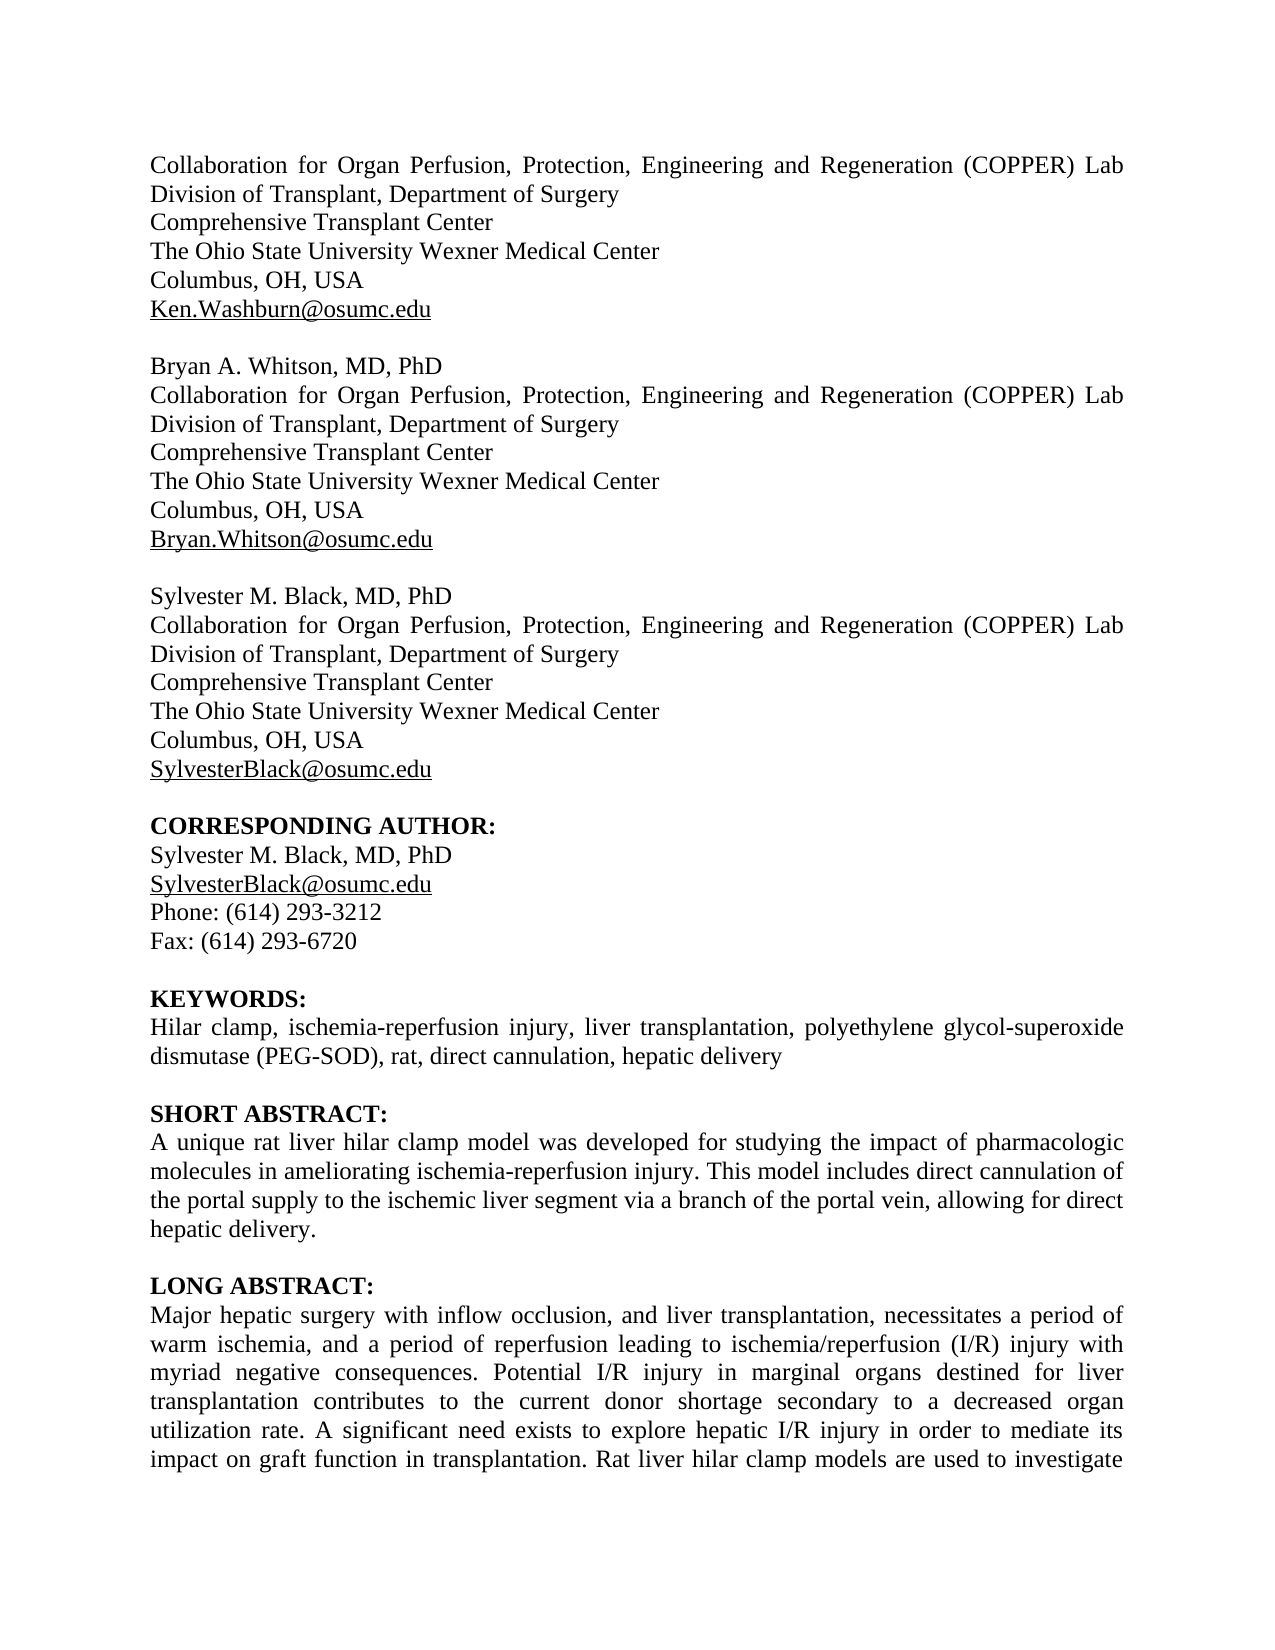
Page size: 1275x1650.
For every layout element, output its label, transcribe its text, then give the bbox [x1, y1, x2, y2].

text Comprehensive Transplant Center [150, 207, 1125, 236]
text Collaboration for Organ Perfusion, Protection, Engineering and Regeneration (COPPER) Lab Division of Transplant, Department of Surgery [150, 380, 1125, 437]
text SylvesterBlack@osumc.edu [150, 869, 1125, 897]
text A unique rat liver hilar clamp model was developed for studying the impact of pharmacologic molecules in ameliorating ischemia-reperfusion injury. This model includes direct cannulation of the portal supply to the ischemic liver segment via a branch of the portal vein, allowing for direct hepatic delivery. [150, 1127, 1125, 1242]
text Collaboration for Organ Perfusion, Protection, Engineering and Regeneration (COPPER) Lab Division of Transplant, Department of Surgery [150, 610, 1125, 667]
text Ken.Washburn@osumc.edu [150, 294, 1125, 322]
text Comprehensive Transplant Center [150, 437, 1125, 466]
text Columbus, OH, USA [150, 265, 1125, 294]
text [150, 150, 1125, 207]
text Columbus, OH, USA [150, 495, 1125, 524]
text Sylvester M. Black, MD, PhD [150, 581, 1125, 610]
text Fax: (614) 293-6720 [150, 926, 1125, 955]
text SylvesterBlack@osumc.edu [150, 754, 1125, 782]
text Bryan A. Whitson, MD, PhD [150, 351, 1125, 380]
text SHORT ABSTRACT: [150, 1099, 1125, 1127]
text CORRESPONDING AUTHOR: [150, 811, 1125, 840]
text The Ohio State University Wexner Medical Center [150, 236, 1125, 265]
text The Ohio State University Wexner Medical Center [150, 466, 1125, 495]
text Bryan.Whitson@osumc.edu [150, 524, 1125, 552]
text Hilar clamp, ischemia-reperfusion injury, liver transplantation, polyethylene glycol-superoxide dismutase (PEG-SOD), rat, direct cannulation, hepatic delivery [150, 1012, 1125, 1070]
text The Ohio State University Wexner Medical Center [150, 696, 1125, 725]
text LONG ABSTRACT: [150, 1271, 1125, 1300]
text Phone: (614) 293-3212 [150, 897, 1125, 926]
text Columbus, OH, USA [150, 725, 1125, 754]
text Comprehensive Transplant Center [150, 667, 1125, 696]
text KEYWORDS: [150, 984, 1125, 1012]
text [150, 1300, 1125, 1472]
text Sylvester M. Black, MD, PhD [150, 840, 1125, 869]
